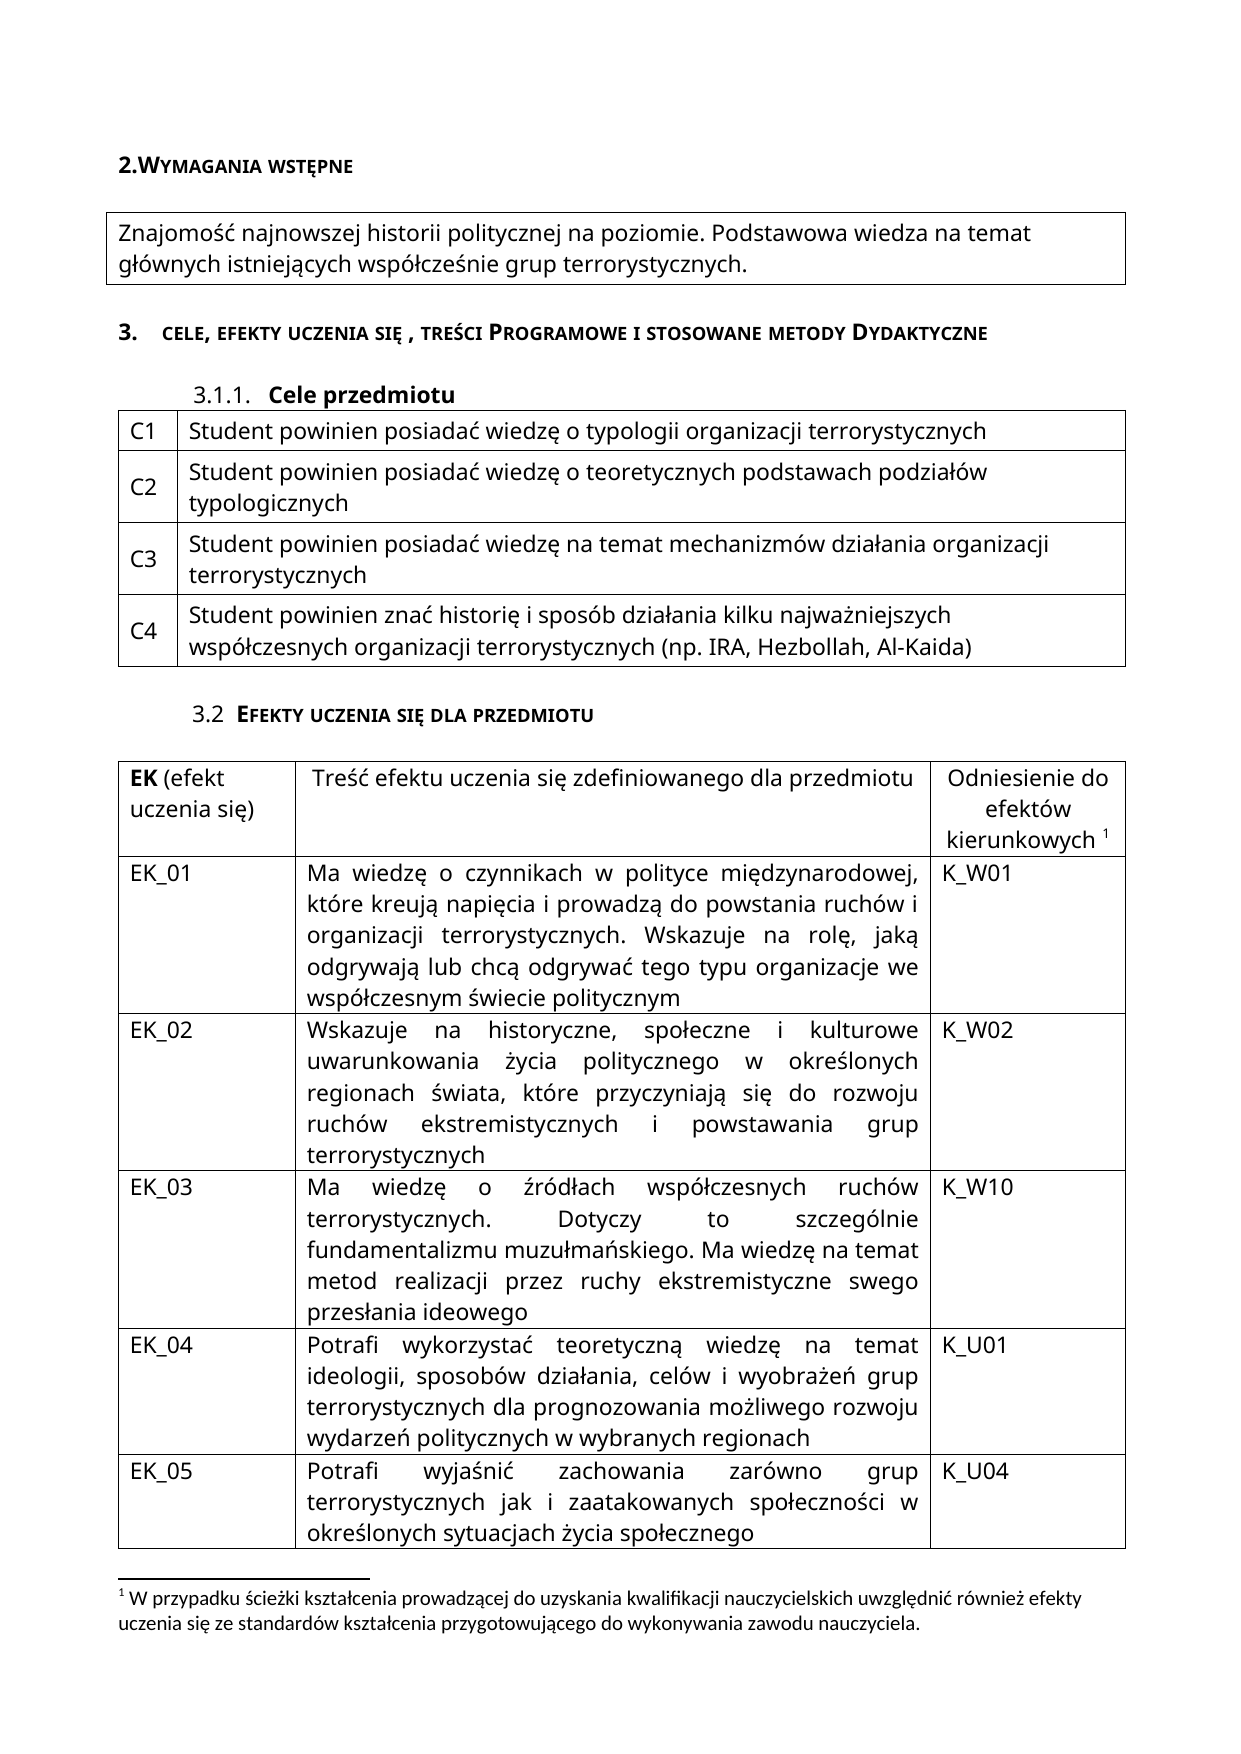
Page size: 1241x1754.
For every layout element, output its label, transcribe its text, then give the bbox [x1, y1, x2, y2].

table_cell Student powinien posiadać wiedzę o teoretycznych podstawach podziałów typologicznych [178, 451, 1125, 522]
text 2.Wymagania wstępne [118, 149, 1122, 181]
table_cell EK_02 [119, 1014, 295, 1170]
list Cele przedmiotu [193, 378, 1122, 410]
table_cell Ma wiedzę o czynnikach w polityce międzynarodowej, które kreują napięcia i prowadzą do powstania ruchów i organizacji terrorystycznych. Wskazuje na rolę, jaką odgrywają lub chcą odgrywać tego typu organizacje we współczesnym świecie politycznym [296, 857, 930, 1013]
table_cell K_W01 [931, 857, 1125, 1013]
table_cell EK_01 [119, 857, 295, 1013]
table_cell K_U04 [931, 1455, 1125, 1548]
table_cell C3 [119, 523, 177, 594]
table_cell EK_05 [119, 1455, 295, 1548]
table_header Student powinien posiadać wiedzę o typologii organizacji terrorystycznych [178, 411, 1125, 450]
table_cell EK_04 [119, 1329, 295, 1453]
table_cell Wskazuje na historyczne, społeczne i kulturowe uwarunkowania życia politycznego w określonych regionach świata, które przyczyniają się do rozwoju ruchów ekstremistycznych i powstawania grup terrorystycznych [296, 1014, 930, 1170]
table_header Treść efektu uczenia się zdefiniowanego dla przedmiotu [296, 762, 930, 856]
table_header Znajomość najnowszej historii politycznej na poziomie. Podstawowa wiedza na temat głównych istniejących współcześnie grup terrorystycznych. [107, 213, 1125, 284]
table_cell Potrafi wykorzystać teoretyczną wiedzę na temat ideologii, sposobów działania, celów i wyobrażeń grup terrorystycznych dla prognozowania możliwego rozwoju wydarzeń politycznych w wybranych regionach [296, 1329, 930, 1453]
table_cell Student powinien posiadać wiedzę na temat mechanizmów działania organizacji terrorystycznych [178, 523, 1125, 594]
table_cell K_W10 [931, 1171, 1125, 1327]
text 3.2 Efekty uczenia się dla przedmiotu [118, 698, 1122, 729]
table_header C1 [119, 411, 177, 450]
table_cell Ma wiedzę o źródłach współczesnych ruchów terrorystycznych. Dotyczy to szczególnie fundamentalizmu muzułmańskiego. Ma wiedzę na temat metod realizacji przez ruchy ekstremistyczne swego przesłania ideowego [296, 1171, 930, 1327]
table_cell K_W02 [931, 1014, 1125, 1170]
table_cell EK_03 [119, 1171, 295, 1327]
list cele, efekty uczenia się , treści Programowe i stosowane metody Dydaktyczne [118, 316, 1122, 347]
table_cell C4 [119, 595, 177, 666]
table_cell C2 [119, 451, 177, 522]
table_header Odniesienie do efektów kierunkowych [931, 762, 1125, 856]
table_header EK (efekt uczenia się) [119, 762, 295, 856]
table_cell Potrafi wyjaśnić zachowania zarówno grup terrorystycznych jak i zaatakowanych społeczności w określonych sytuacjach życia społecznego [296, 1455, 930, 1548]
table_cell K_U01 [931, 1329, 1125, 1453]
table_cell Student powinien znać historię i sposób działania kilku najważniejszych współczesnych organizacji terrorystycznych (np. IRA, Hezbollah, Al-Kaida) [178, 595, 1125, 666]
